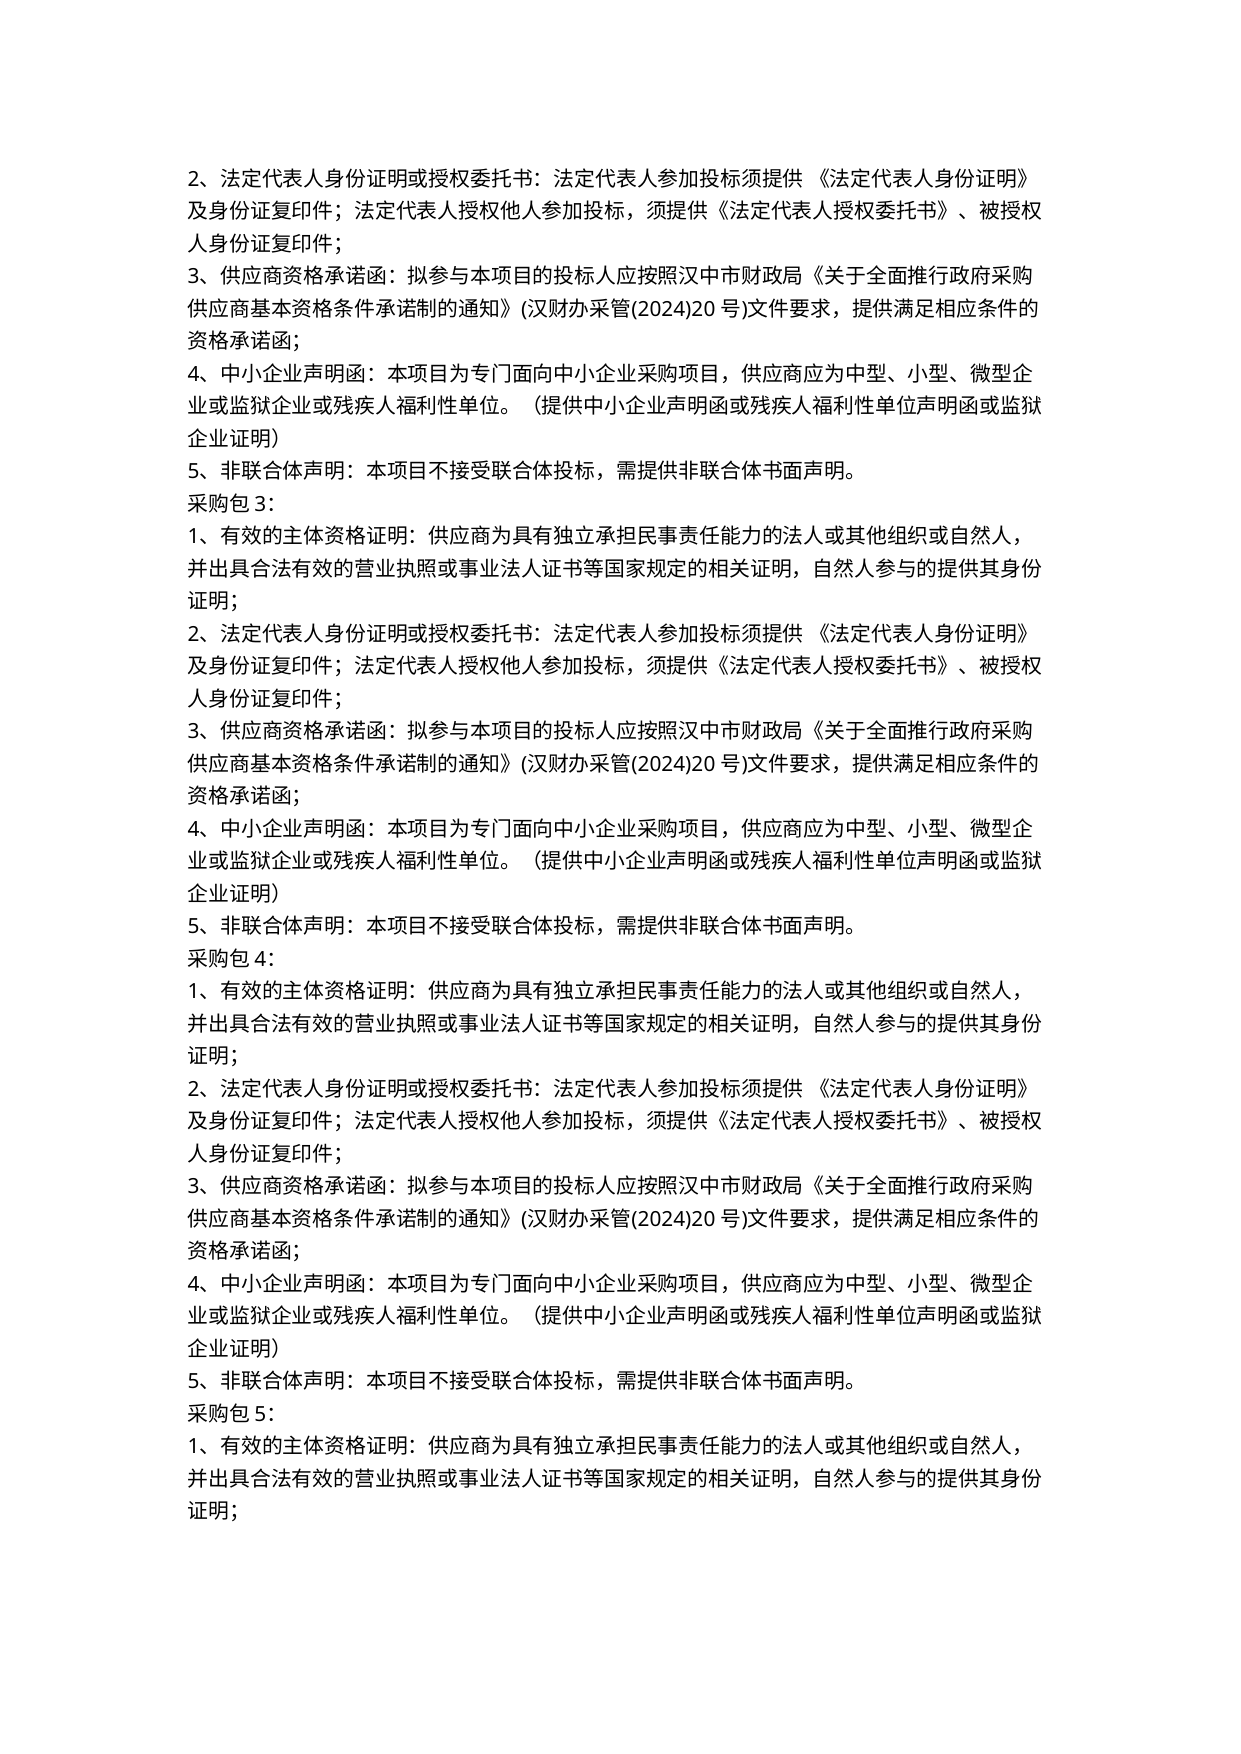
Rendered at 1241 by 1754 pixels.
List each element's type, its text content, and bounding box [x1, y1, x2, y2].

text 3、供应商资格承诺函：拟参与本项目的投标人应按照汉中市财政局《关于全面推行政府采购供应商基本资格条件承诺制的通知》(汉财办采管(2024)20 号)文件要求，提供满足相应条件的资格承诺函； [187, 259, 1053, 357]
text 3、供应商资格承诺函：拟参与本项目的投标人应按照汉中市财政局《关于全面推行政府采购供应商基本资格条件承诺制的通知》(汉财办采管(2024)20 号)文件要求，提供满足相应条件的资格承诺函； [187, 1169, 1053, 1267]
text 2、法定代表人身份证明或授权委托书：法定代表人参加投标须提供 《法定代表人身份证明》及身份证复印件；法定代表人授权他人参加投标，须提供《法定代表人授权委托书》、被授权人身份证复印件； [187, 617, 1053, 714]
text 1、有效的主体资格证明：供应商为具有独立承担民事责任能力的法人或其他组织或自然人，并出具合法有效的营业执照或事业法人证书等国家规定的相关证明，自然人参与的提供其身份证明； [187, 974, 1053, 1072]
text 4、中小企业声明函：本项目为专门面向中小企业采购项目，供应商应为中型、小型、微型企业或监狱企业或残疾人福利性单位。（提供中小企业声明函或残疾人福利性单位声明函或监狱企业证明） [187, 1267, 1053, 1364]
text 1、有效的主体资格证明：供应商为具有独立承担民事责任能力的法人或其他组织或自然人，并出具合法有效的营业执照或事业法人证书等国家规定的相关证明，自然人参与的提供其身份证明； [187, 1429, 1053, 1527]
text 1、有效的主体资格证明：供应商为具有独立承担民事责任能力的法人或其他组织或自然人，并出具合法有效的营业执照或事业法人证书等国家规定的相关证明，自然人参与的提供其身份证明； [187, 519, 1053, 617]
text 采购包4： [187, 942, 1053, 974]
text 5、非联合体声明：本项目不接受联合体投标，需提供非联合体书面声明。 [187, 909, 1053, 942]
text 4、中小企业声明函：本项目为专门面向中小企业采购项目，供应商应为中型、小型、微型企业或监狱企业或残疾人福利性单位。（提供中小企业声明函或残疾人福利性单位声明函或监狱企业证明） [187, 812, 1053, 909]
text 5、非联合体声明：本项目不接受联合体投标，需提供非联合体书面声明。 [187, 1364, 1053, 1397]
text 3、供应商资格承诺函：拟参与本项目的投标人应按照汉中市财政局《关于全面推行政府采购供应商基本资格条件承诺制的通知》(汉财办采管(2024)20 号)文件要求，提供满足相应条件的资格承诺函； [187, 714, 1053, 812]
text 采购包5： [187, 1397, 1053, 1429]
text 2、法定代表人身份证明或授权委托书：法定代表人参加投标须提供 《法定代表人身份证明》及身份证复印件；法定代表人授权他人参加投标，须提供《法定代表人授权委托书》、被授权人身份证复印件； [187, 162, 1053, 259]
text 4、中小企业声明函：本项目为专门面向中小企业采购项目，供应商应为中型、小型、微型企业或监狱企业或残疾人福利性单位。（提供中小企业声明函或残疾人福利性单位声明函或监狱企业证明） [187, 357, 1053, 454]
text 5、非联合体声明：本项目不接受联合体投标，需提供非联合体书面声明。 [187, 454, 1053, 487]
text 2、法定代表人身份证明或授权委托书：法定代表人参加投标须提供 《法定代表人身份证明》及身份证复印件；法定代表人授权他人参加投标，须提供《法定代表人授权委托书》、被授权人身份证复印件； [187, 1072, 1053, 1169]
text 采购包3： [187, 487, 1053, 519]
